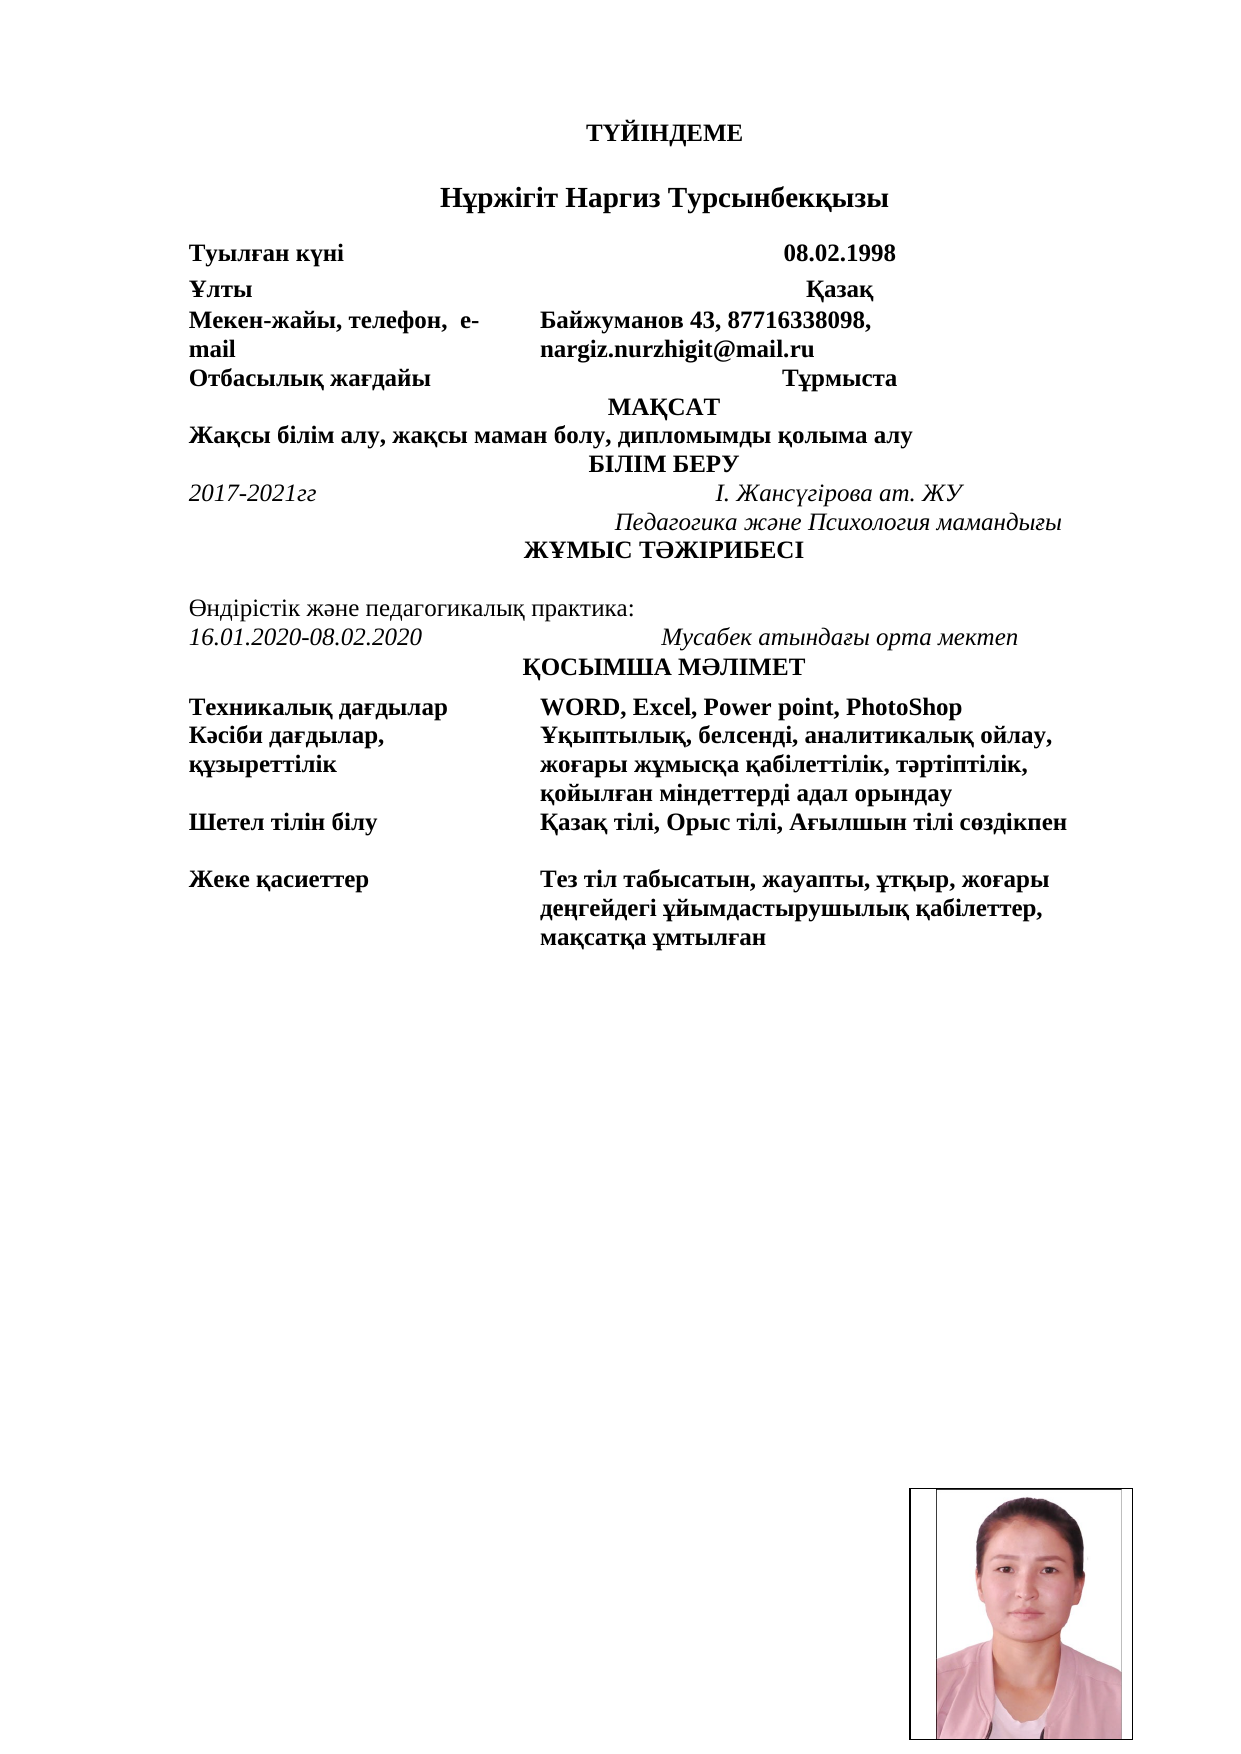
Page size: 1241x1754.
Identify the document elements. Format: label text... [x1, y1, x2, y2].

table_cell Ұлты [177, 275, 528, 306]
table_cell ЖҰМЫС ТӘЖІРИБЕСІ [177, 536, 1151, 593]
table_cell 16.01.2020-08.02.2020 [177, 622, 528, 652]
table_cell Жақсы білім алу, жақсы маман болу, дипломымды қолыма алу [177, 421, 1151, 449]
table_cell Отбасылық жағдайы [177, 363, 528, 392]
table_cell Тез тіл табысатын, жауапты, ұтқыр, жоғары деңгейдегі ұйымдастырушылық қабілеттер, мақсатқа ұмтылған [529, 865, 1151, 951]
table_cell Байжуманов 43, 87716338098, nargiz.nurzhigit@mail.ru [529, 306, 1151, 363]
text Нұржігіт Наргиз Турсынбекқызы [177, 180, 1152, 238]
table_header Туылған күні [177, 238, 528, 274]
table_cell І. Жансүгірова ат. ЖУ Педагогика және Психология мамандығы [529, 478, 1151, 536]
table_cell Мекен-жайы, телефон, e-mail [177, 306, 528, 363]
table_cell Шетел тілін білу [177, 807, 528, 864]
table_cell Ұқыптылық, белсенді, аналитикалық ойлау, жоғары жұмысқа қабілеттілік, тәртіптілік, қойылған міндеттерді адал орындау [529, 720, 1151, 807]
table_cell WORD, Excel, Power point, PhotoShop [529, 692, 1151, 720]
table_header 08.02.1998 [529, 238, 1151, 274]
table_cell Тұрмыста [529, 363, 1151, 392]
table_cell МАҚСАТ [177, 392, 1151, 421]
table_header [911, 1489, 936, 1738]
table_header [1122, 1489, 1132, 1738]
text ТҮЙІНДЕМЕ [177, 118, 1152, 147]
table_cell Жеке қасиеттер [177, 865, 528, 951]
table_cell Техникалық дағдылар [177, 692, 528, 720]
table_cell Кәсіби дағдылар, құзыреттілік [177, 720, 528, 807]
table_cell 2017-2021гг [177, 478, 528, 536]
table_cell Өндірістік және педагогикалық практика: [177, 593, 1151, 622]
table_cell ҚОСЫМША МӘЛІМЕТ [177, 652, 1151, 692]
table_cell Қазақ [529, 275, 1151, 306]
picture [936, 1489, 1122, 1739]
table_cell Қазақ тілі, Орыс тілі, Ағылшын тілі сөздікпен [529, 807, 1151, 864]
table_cell Мусабек атындағы орта мектеп [529, 622, 1151, 652]
table_cell БІЛІМ БЕРУ [177, 449, 1151, 478]
